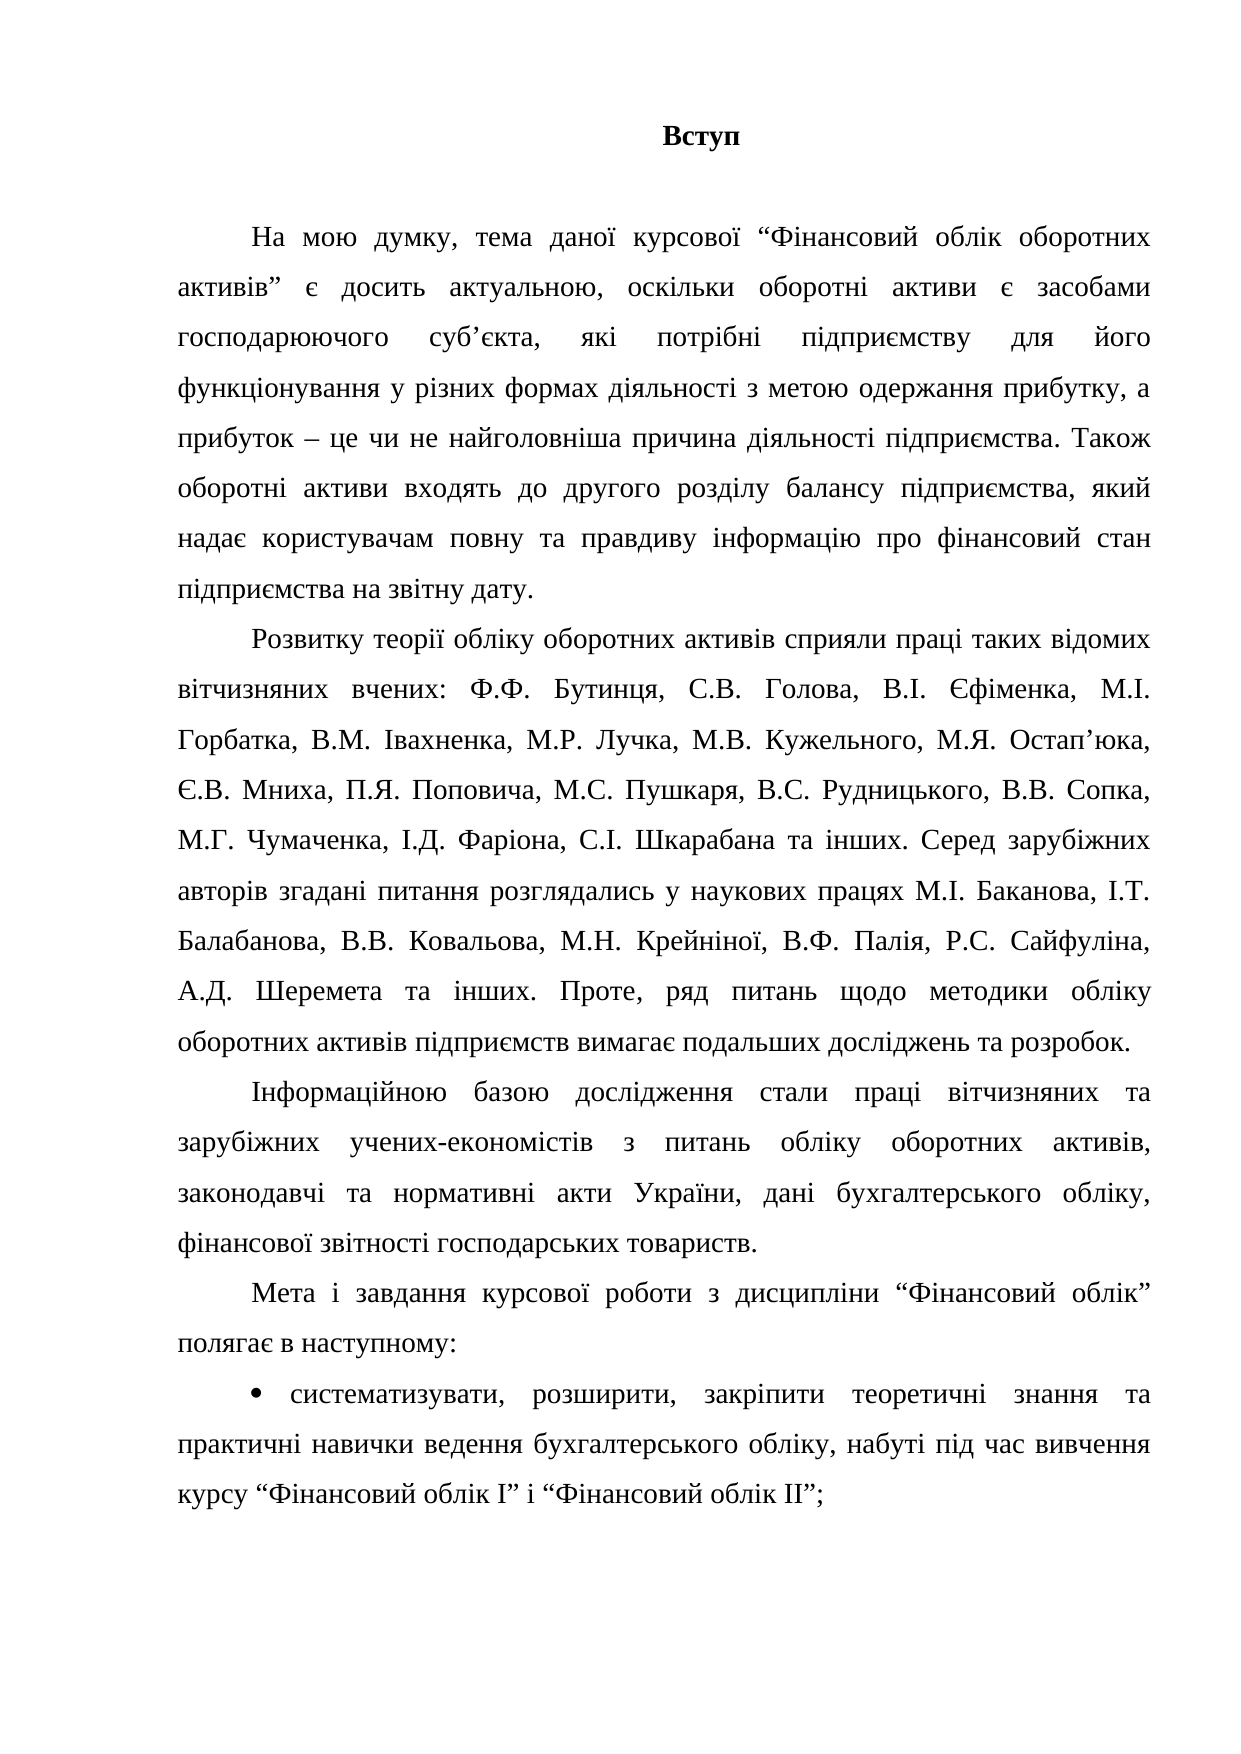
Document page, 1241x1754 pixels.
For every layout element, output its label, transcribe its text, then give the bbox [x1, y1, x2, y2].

text Розвитку теорії обліку оборотних активів сприяли праці таких відомих вітчизняних вчених: Ф.Ф. Бутинця, С.В. Голова, В.І. Єфіменка, М.І. Горбатка, В.М. Івахненка, М.Р. Лучка, М.В. Кужельного, М.Я. Остап’юка, Є.В. Мниха, П.Я. Поповича, М.С. Пушкаря, В.С. Рудницького, В.В. Сопка, М.Г. Чумаченка, І.Д. Фаріона, С.І. Шкарабана та інших. Серед зарубіжних авторів згадані питання розглядались у наукових працях М.І. Баканова, І.Т. Балабанова, В.В. Ковальова, М.Н. Крейніної, В.Ф. Палія, Р.С. Сайфуліна, А.Д. Шеремета та інших. Проте, ряд питань щодо методики обліку оборотних активів підприємств вимагає подальших досліджень та розробок. [177, 621, 1152, 1057]
text Мета і завдання курсової роботи з дисципліни “Фінансовий облік” полягає в наступному: [177, 1275, 1152, 1359]
list систематизувати, розширити, закріпити теоретичні знання та практичні навички ведення бухгалтерського обліку, набуті під час вивчення курсу “Фінансовий облік І” і “Фінансовий облік ІІ”; [177, 1376, 1152, 1510]
text Вступ [177, 118, 1152, 152]
text Інформаційною базою дослідження стали праці вітчизняних та зарубіжних учених-економістів з питань обліку оборотних активів, законодавчі та нормативні акти України, дані бухгалтерського обліку, фінансової звітності господарських товариств. [177, 1074, 1152, 1258]
text На мою думку, тема даної курсової “Фінансовий облік оборотних активів” є досить актуальною, оскільки оборотні активи є засобами господарюючого суб’єкта, які потрібні підприємству для його функціонування у різних формах діяльності з метою одержання прибутку, а прибуток – це чи не найголовніша причина діяльності підприємства. Також оборотні активи входять до другого розділу балансу підприємства, який надає користувачам повну та правдиву інформацію про фінансовий стан підприємства на звітну дату. [177, 219, 1152, 604]
